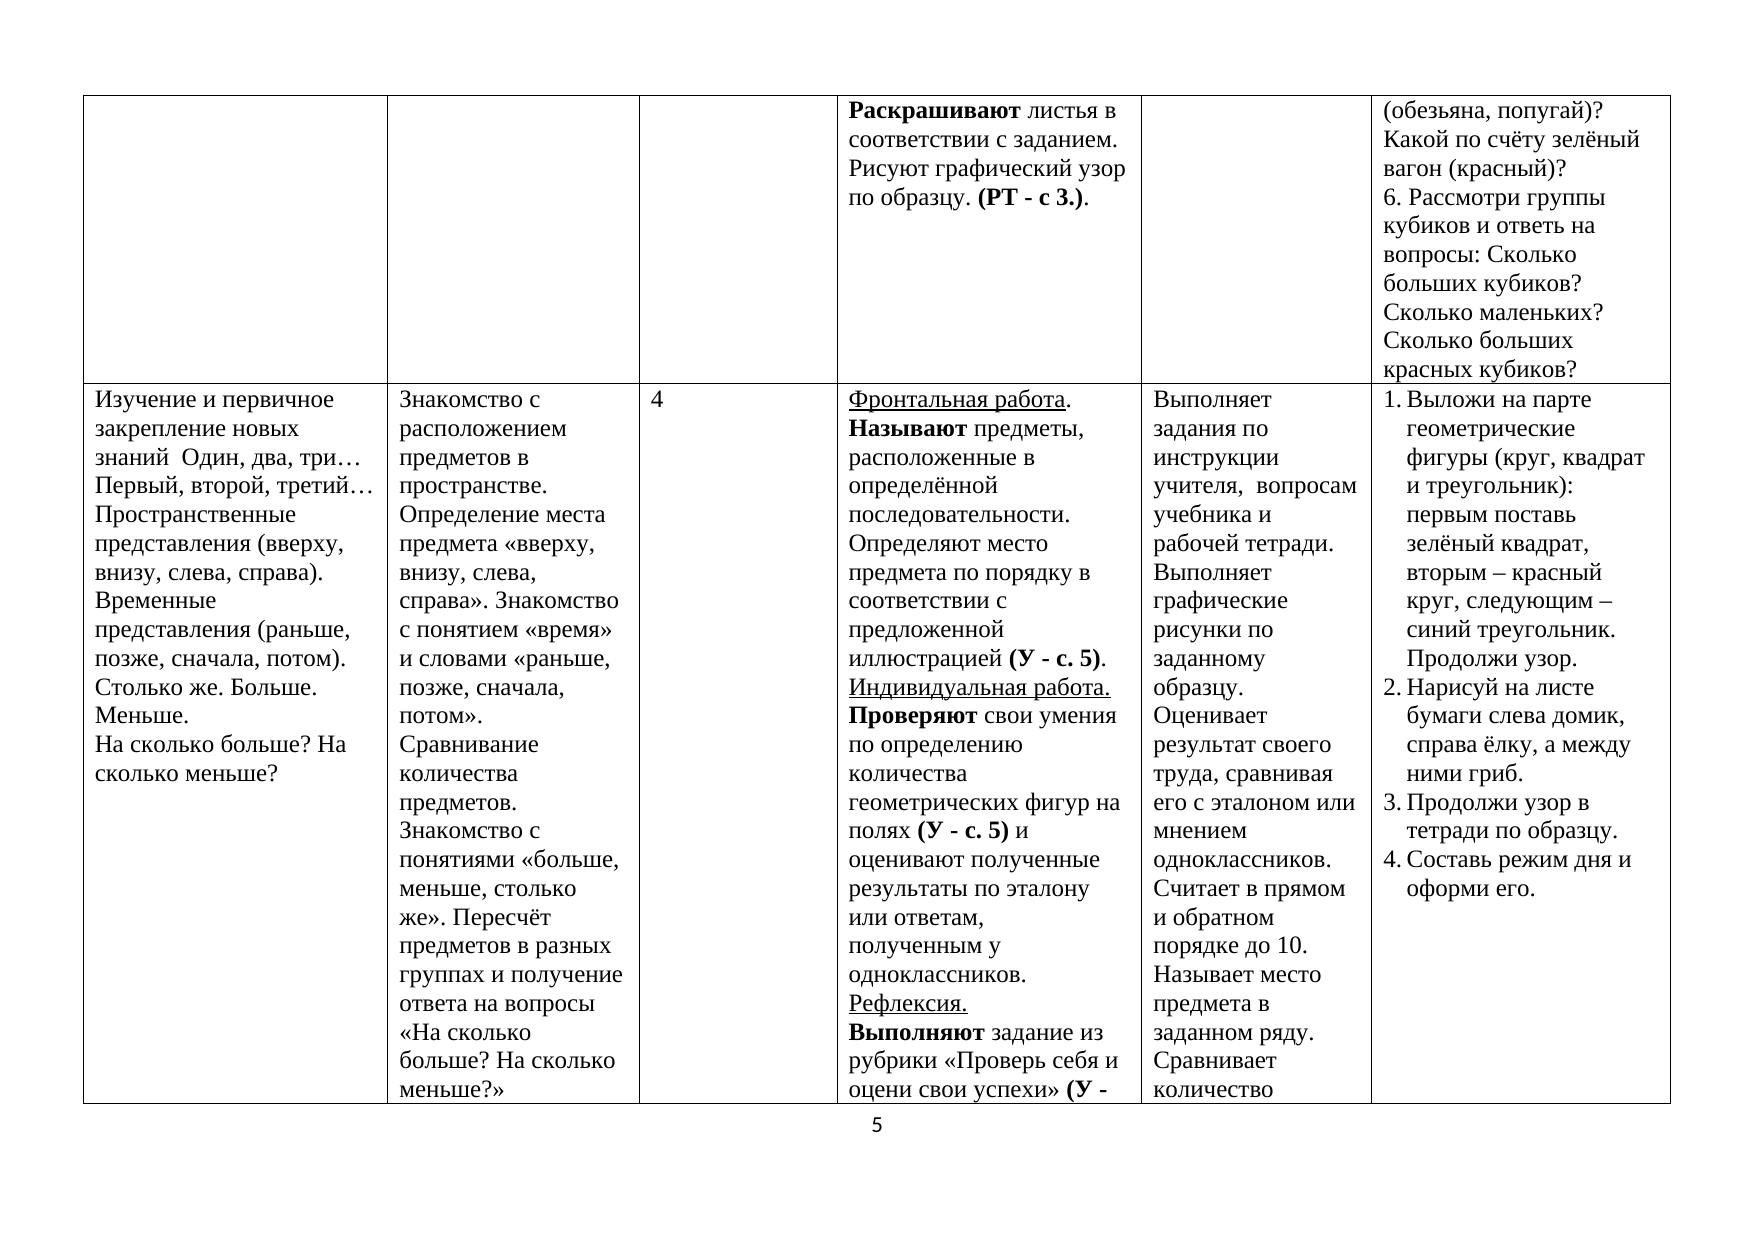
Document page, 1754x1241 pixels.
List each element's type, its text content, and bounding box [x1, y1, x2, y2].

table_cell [388, 96, 639, 383]
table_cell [838, 96, 1141, 383]
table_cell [1142, 96, 1371, 383]
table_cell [1372, 384, 1670, 1103]
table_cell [838, 384, 1141, 1103]
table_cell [84, 384, 387, 1103]
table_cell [1142, 384, 1371, 1103]
table_cell 4 [640, 384, 837, 1103]
table_cell 1 [640, 96, 837, 383]
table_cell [1372, 96, 1670, 383]
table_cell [84, 96, 387, 383]
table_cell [388, 384, 639, 1103]
